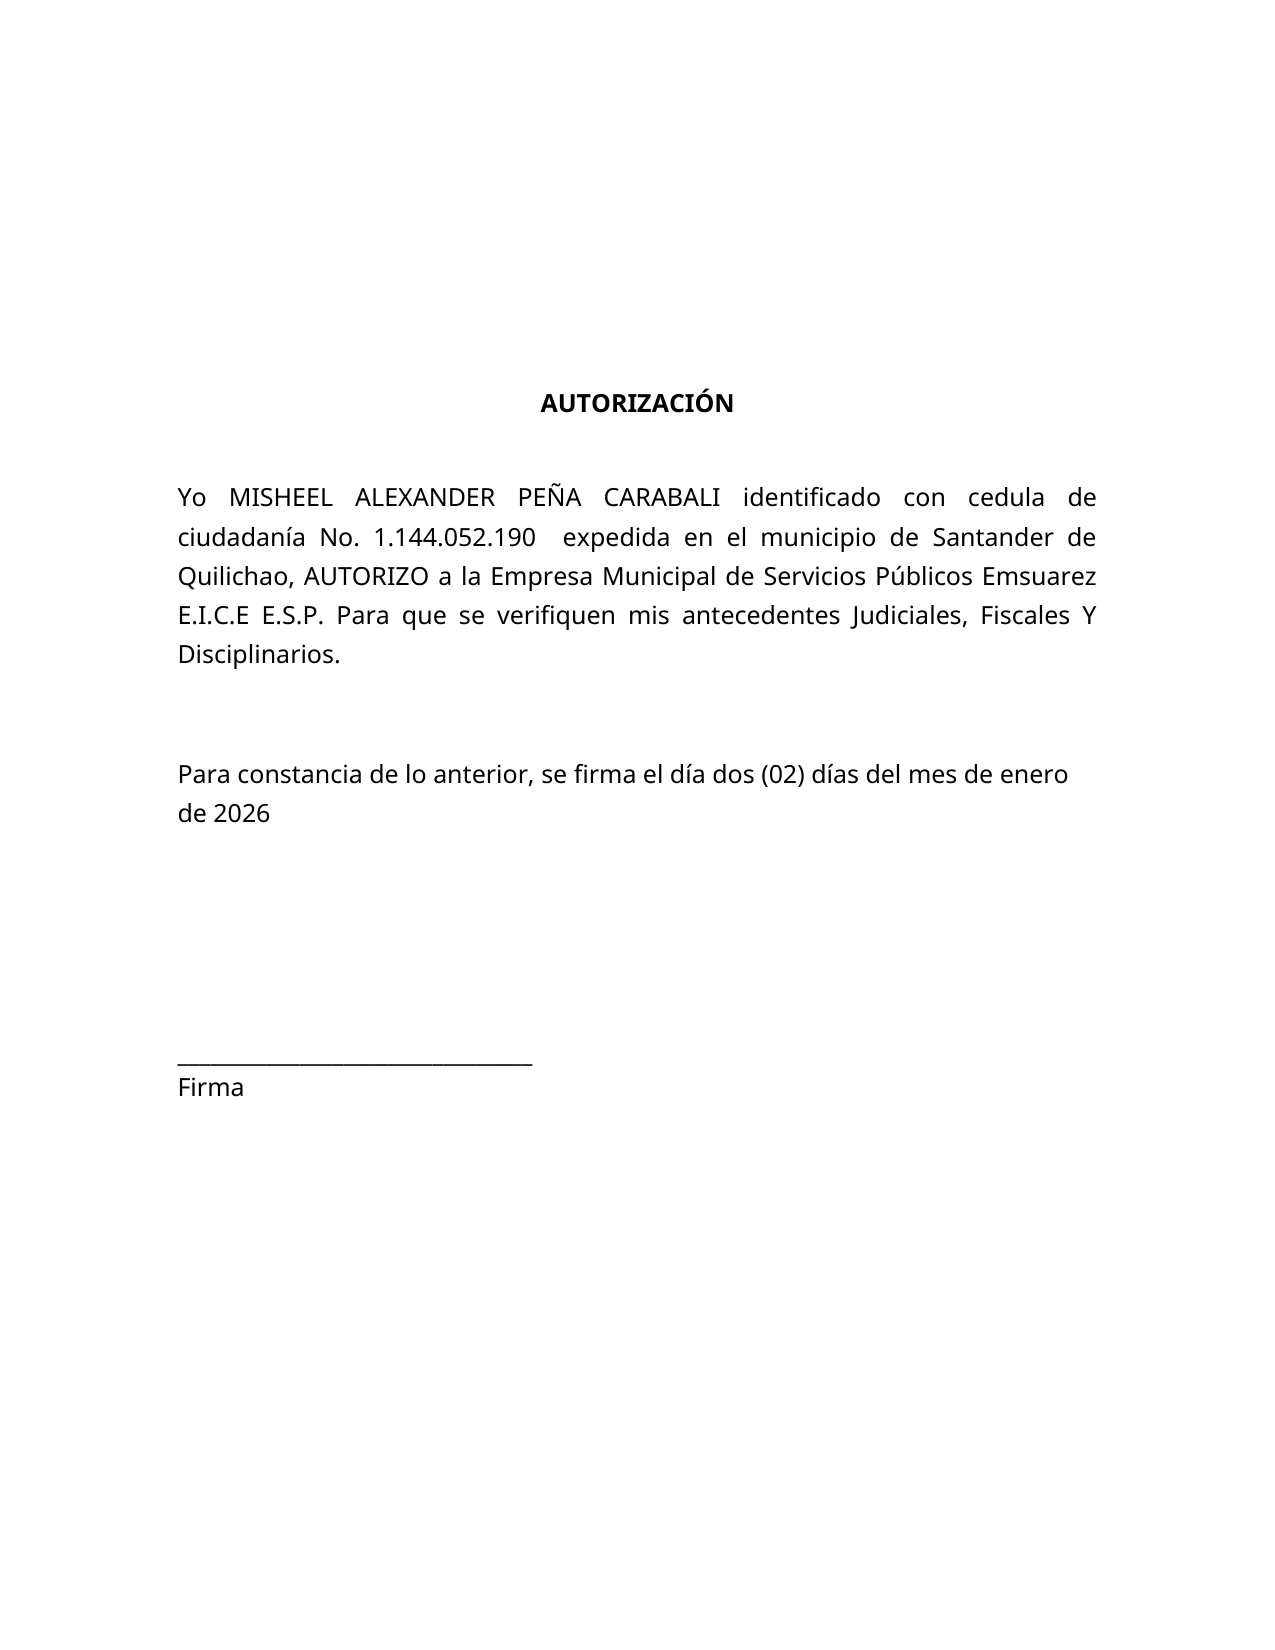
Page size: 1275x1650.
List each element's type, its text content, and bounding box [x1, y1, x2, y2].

text Yo MISHEEL ALEXANDER PEÑA CARABALI identificado con cedula de ciudadanía No. 1.144.052.190 expedida en el municipio de Santander de Quilichao, AUTORIZO a la Empresa Municipal de Servicios Públicos Emsuarez E.I.C.E E.S.P. Para que se verifiquen mis antecedentes Judiciales, Fiscales Y Disciplinarios. [177, 480, 1098, 671]
text Firma [177, 1070, 1098, 1104]
text Para constancia de lo anterior, se firma el día dos (02) días del mes de enero de 2026 [177, 757, 1098, 830]
text AUTORIZACIÓN [177, 386, 1098, 420]
text ________________________________ [177, 1036, 1098, 1070]
